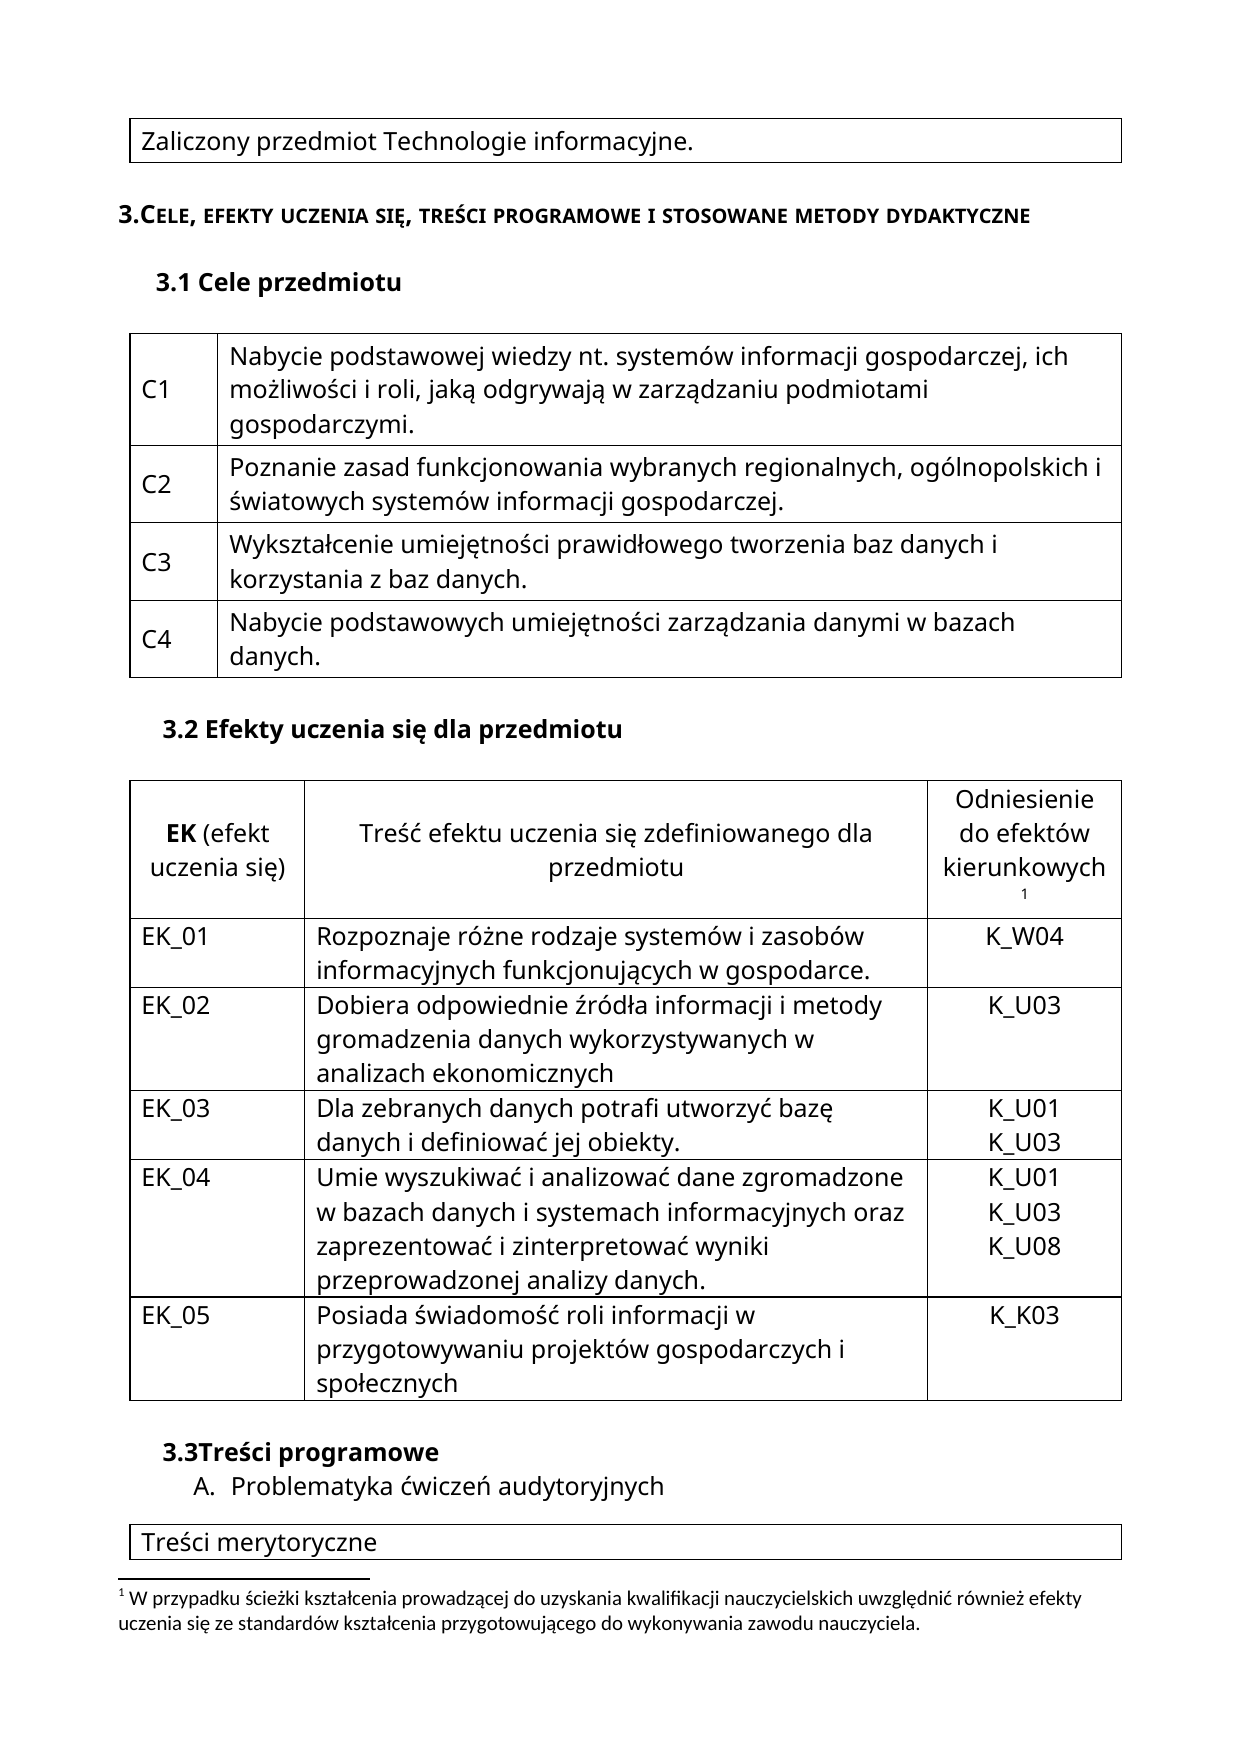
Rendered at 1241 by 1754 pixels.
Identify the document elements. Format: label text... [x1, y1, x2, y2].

table_header Nabycie podstawowej wiedzy nt. systemów informacji gospodarczej, ich możliwości i roli, jaką odgrywają w zarządzaniu podmiotami gospodarczymi. [218, 334, 1121, 444]
table_cell K_U01 K_U03 [928, 1091, 1121, 1159]
table_cell K_U03 [928, 988, 1121, 1090]
table_cell EK_01 [131, 919, 304, 987]
table_cell Nabycie podstawowych umiejętności zarządzania danymi w bazach danych. [218, 601, 1121, 677]
table_cell K_U01 K_U03 K_U08 [928, 1160, 1121, 1296]
list 3.3Treści programowe [162, 1435, 1122, 1469]
table_cell Posiada świadomość roli informacji w przygotowywaniu projektów gospodarczych i społecznych [305, 1298, 927, 1399]
table_header Zaliczony przedmiot Technologie informacyjne. [131, 119, 1121, 162]
table_cell K_K03 [928, 1298, 1121, 1399]
table_cell EK_04 [131, 1160, 304, 1296]
table_header Treści merytoryczne [131, 1525, 1121, 1559]
text 3.1 Cele przedmiotu [156, 265, 1122, 299]
table_header Odniesienie do efektów kierunkowych [928, 781, 1121, 917]
text 3.2 Efekty uczenia się dla przedmiotu [162, 712, 1122, 746]
table_cell EK_05 [131, 1298, 304, 1399]
table_cell K_W04 [928, 919, 1121, 987]
table_cell C3 [131, 523, 217, 599]
text 3.Cele, efekty uczenia się, treści programowe i stosowane metody dydaktyczne [118, 197, 1122, 231]
list Problematyka ćwiczeń audytoryjnych [193, 1469, 1122, 1503]
table_cell Umie wyszukiwać i analizować dane zgromadzone w bazach danych i systemach informacyjnych oraz zaprezentować i zinterpretować wyniki przeprowadzonej analizy danych. [305, 1160, 927, 1296]
table_header C1 [131, 334, 217, 444]
table_cell Wykształcenie umiejętności prawidłowego tworzenia baz danych i korzystania z baz danych. [218, 523, 1121, 599]
table_cell Poznanie zasad funkcjonowania wybranych regionalnych, ogólnopolskich i światowych systemów informacji gospodarczej. [218, 446, 1121, 522]
table_cell EK_03 [131, 1091, 304, 1159]
table_header Treść efektu uczenia się zdefiniowanego dla przedmiotu [305, 781, 927, 917]
table_cell Dla zebranych danych potrafi utworzyć bazę danych i definiować jej obiekty. [305, 1091, 927, 1159]
table_cell Rozpoznaje różne rodzaje systemów i zasobów informacyjnych funkcjonujących w gospodarce. [305, 919, 927, 987]
table_header EK (efekt uczenia się) [131, 781, 304, 917]
table_cell EK_02 [131, 988, 304, 1090]
table_cell C4 [131, 601, 217, 677]
table_cell Dobiera odpowiednie źródła informacji i metody gromadzenia danych wykorzystywanych w analizach ekonomicznych [305, 988, 927, 1090]
table_cell C2 [131, 446, 217, 522]
